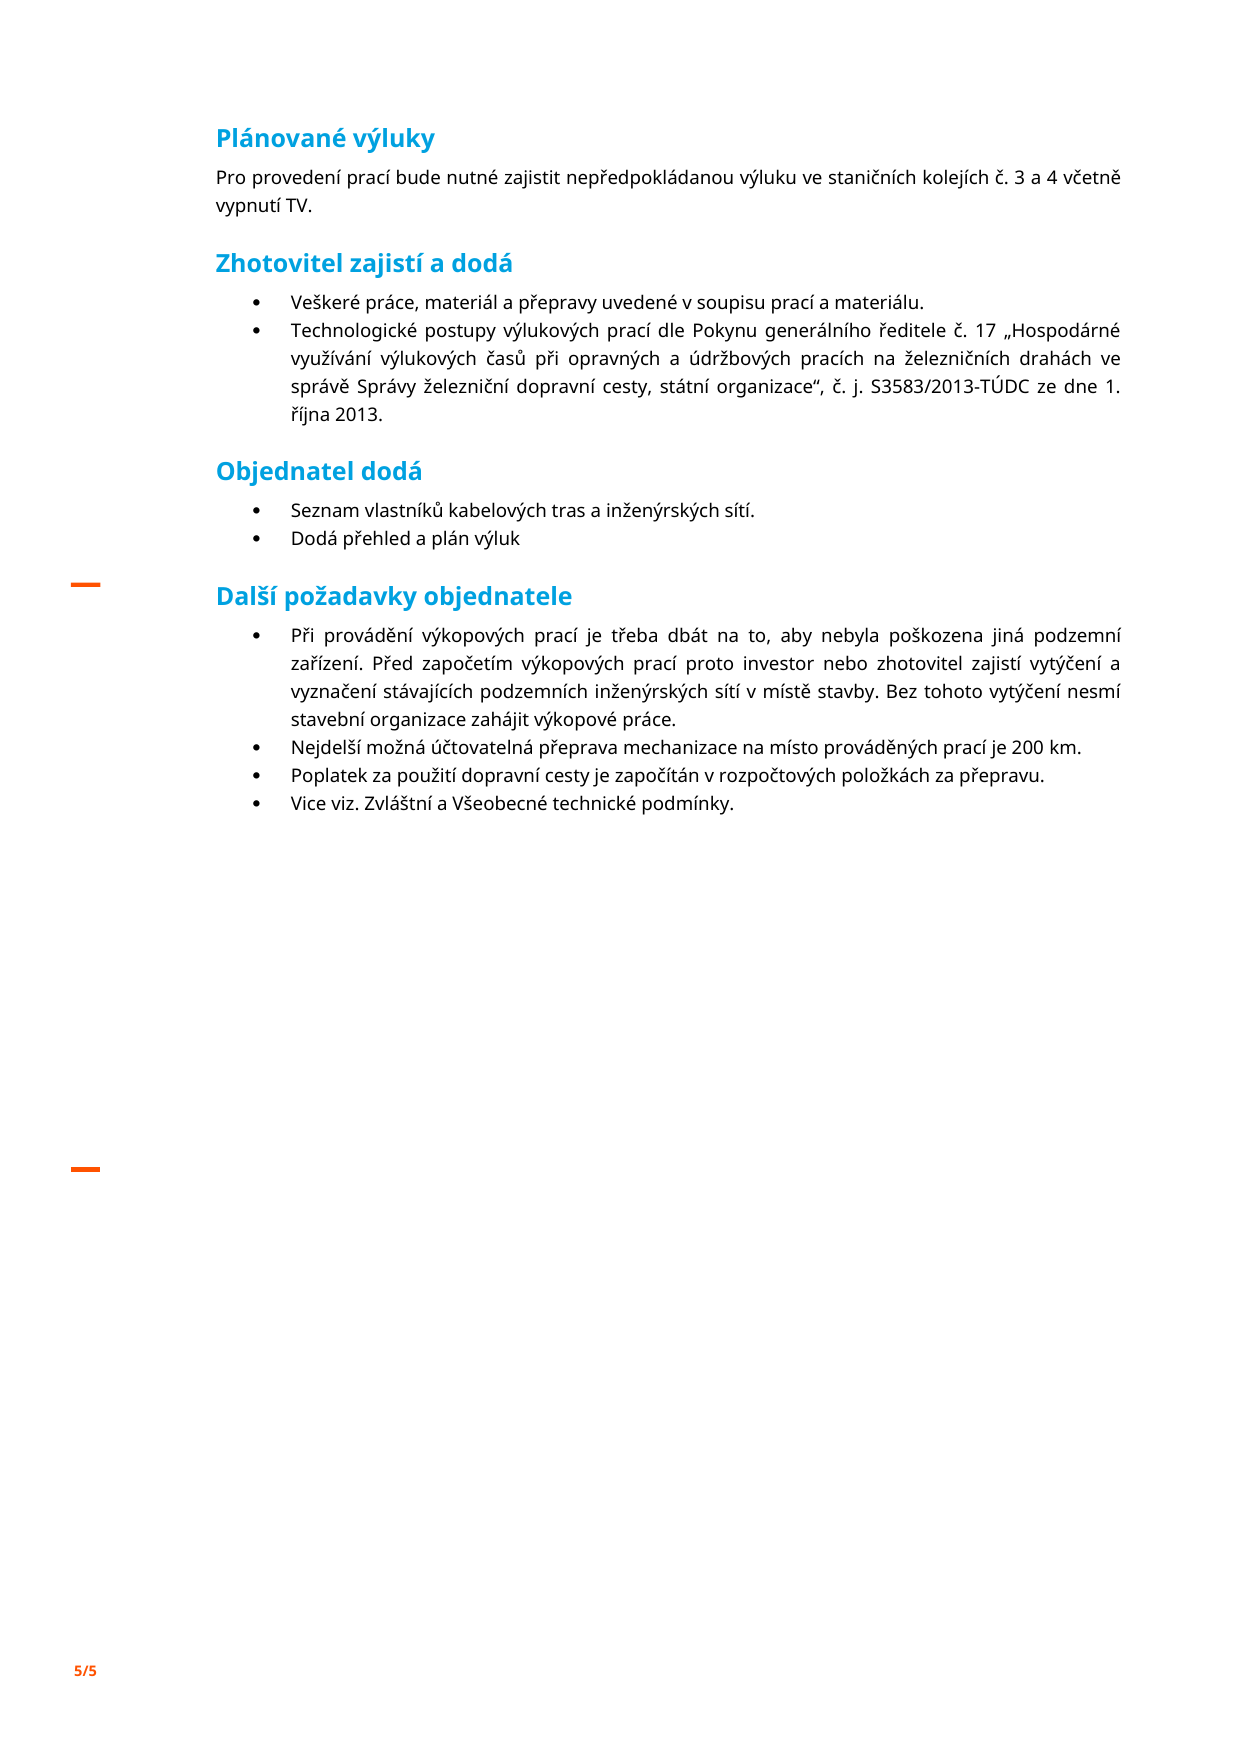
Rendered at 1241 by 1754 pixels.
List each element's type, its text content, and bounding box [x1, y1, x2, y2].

subtitle Plánované výluky [216, 121, 1122, 155]
list Technologické postupy výlukových prací dle Pokynu generálního ředitele č. 17 „Hospodárné využívání výlukových časů při opravných a údržbových pracích na železničních drahách ve správě Správy železniční dopravní cesty, státní organizace“, č. j. S3583/2013-TÚDC ze dne 1. října 2013. [253, 317, 1122, 427]
list Nejdelší možná účtovatelná přeprava mechanizace na místo prováděných prací je 200 km. [253, 734, 1122, 760]
subtitle Další požadavky objednatele [216, 579, 1122, 613]
list Dodá přehled a plán výluk [253, 526, 1122, 551]
subtitle Zhotovitel zajistí a dodá [216, 245, 1122, 279]
list Vice viz. Zvláštní a Všeobecné technické podmínky. [253, 791, 1122, 816]
subtitle Objednatel dodá [216, 454, 1122, 488]
text Pro provedení prací bude nutné zajistit nepředpokládanou výluku ve staničních kolejích č. 3 a 4 včetně vypnutí TV. [216, 164, 1122, 218]
list Poplatek za použití dopravní cesty je započítán v rozpočtových položkách za přepravu. [253, 762, 1122, 788]
list Seznam vlastníků kabelových tras a inženýrských sítí. [253, 498, 1122, 523]
list Veškeré práce, materiál a přepravy uvedené v soupisu prací a materiálu. [253, 289, 1122, 314]
list Při provádění výkopových prací je třeba dbát na to, aby nebyla poškozena jiná podzemní zařízení. Před započetím výkopových prací proto investor nebo zhotovitel zajistí vytýčení a vyznačení stávajících podzemních inženýrských sítí v místě stavby. Bez tohoto vytýčení nesmí stavební organizace zahájit výkopové práce. [253, 622, 1122, 732]
